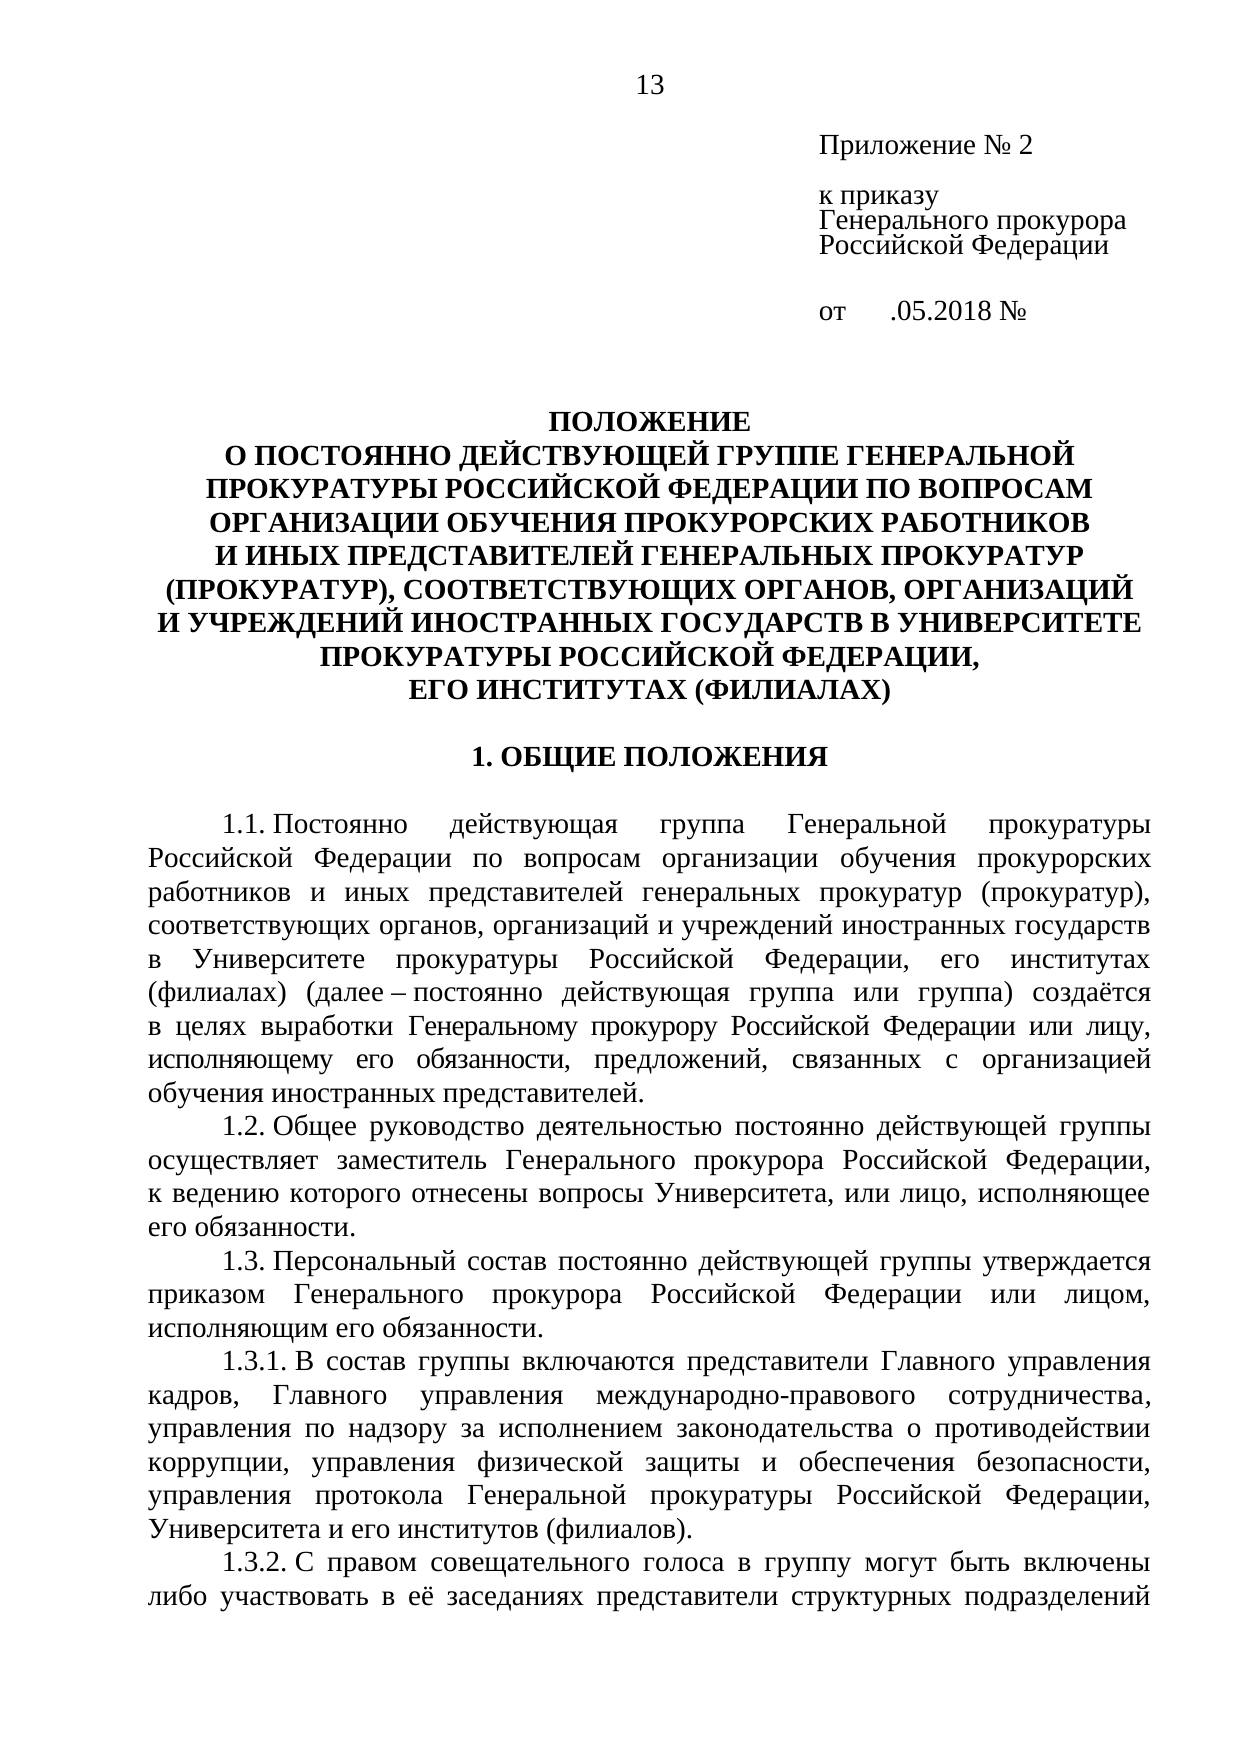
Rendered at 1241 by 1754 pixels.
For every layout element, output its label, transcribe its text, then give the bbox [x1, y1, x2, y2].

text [148, 1544, 1152, 1612]
text 1. ОБЩИЕ ПОЛОЖЕНИЯ [148, 739, 1152, 773]
table_cell Приложение № 2 к приказу Генерального прокурора Российской Федерации от .05.2018 № [812, 118, 1159, 337]
text 1.1. Постоянно действующая группа Генеральной прокуратуры Российской Федерации по вопросам организации обучения прокурорских работников и иных представителей генеральных прокуратур (прокуратур), соответствующих органов, организаций и учреждений иностранных государств в Университете прокуратуры Российской Федерации, его институтах (филиалах) (далее – постоянно действующая группа или группа) создаётся в целях выработки Генеральному прокурору Российской Федерации или лицу, исполняющему его обязанности, предложений, связанных с организацией обучения иностранных представителей. [148, 807, 1152, 1108]
text ПОЛОЖЕНИЕ [148, 404, 1152, 438]
text ЕГО ИНСТИТУТАХ (ФИЛИАЛАХ) [148, 672, 1152, 706]
text О ПОСТОЯННО ДЕЙСТВУЮЩЕЙ ГРУППЕ ГЕНЕРАЛЬНОЙ ПРОКУРАТУРЫ РОССИЙСКОЙ ФЕДЕРАЦИИ ПО ВОПРОСАМ ОРГАНИЗАЦИИ ОБУЧЕНИЯ ПРОКУРОРСКИХ РАБОТНИКОВ И ИНЫХ ПРЕДСТАВИТЕЛЕЙ ГЕНЕРАЛЬНЫХ ПРОКУРАТУР (ПРОКУРАТУР), СООТВЕТСТВУЮЩИХ ОРГАНОВ, ОРГАНИЗАЦИЙ И УЧРЕЖДЕНИЙ ИНОСТРАННЫХ ГОСУДАРСТВ В УНИВЕРСИТЕТЕ ПРОКУРАТУРЫ РОССИЙСКОЙ ФЕДЕРАЦИИ, [148, 438, 1152, 672]
text 1.3. Персональный состав постоянно действующей группы утверждается приказом Генерального прокурора Российской Федерации или лицом, исполняющим его обязанности. [148, 1243, 1152, 1343]
text 1.3.1. В состав группы включаются представители Главного управления кадров, Главного управления международно-правового сотрудничества, управления по надзору за исполнением законодательства о противодействии коррупции, управления физической защиты и обеспечения безопасности, управления протокола Генеральной прокуратуры Российской Федерации, Университета и его институтов (филиалов). [148, 1343, 1152, 1544]
text 1.2. Общее руководство деятельностью постоянно действующей группы осуществляет заместитель Генерального прокурора Российской Федерации, к ведению которого отнесены вопросы Университета, или лицо, исполняющее его обязанности. [148, 1108, 1152, 1243]
